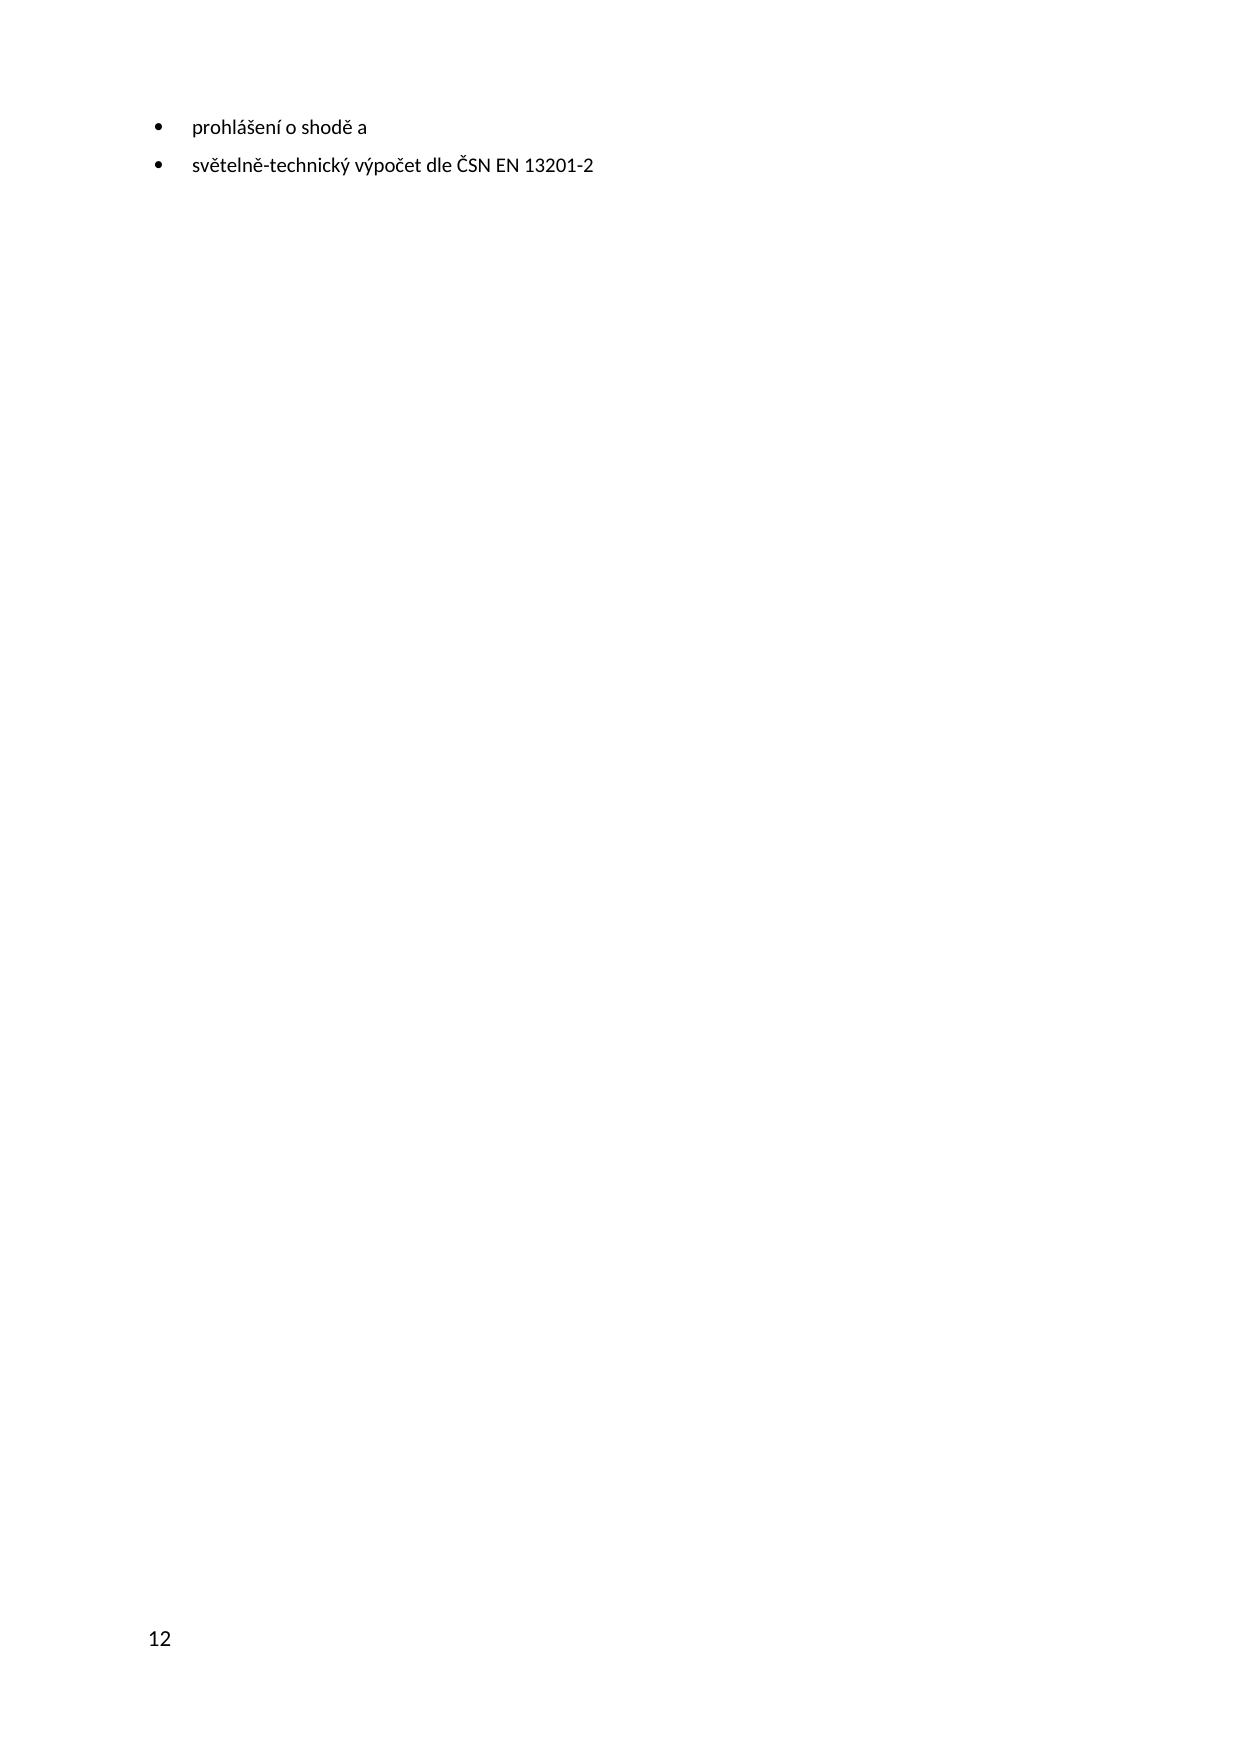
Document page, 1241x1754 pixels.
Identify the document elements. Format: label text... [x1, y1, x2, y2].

list prohlášení o shodě a [155, 114, 1093, 139]
list světelně-technický výpočet dle ČSN EN 13201-2 [155, 152, 1093, 177]
